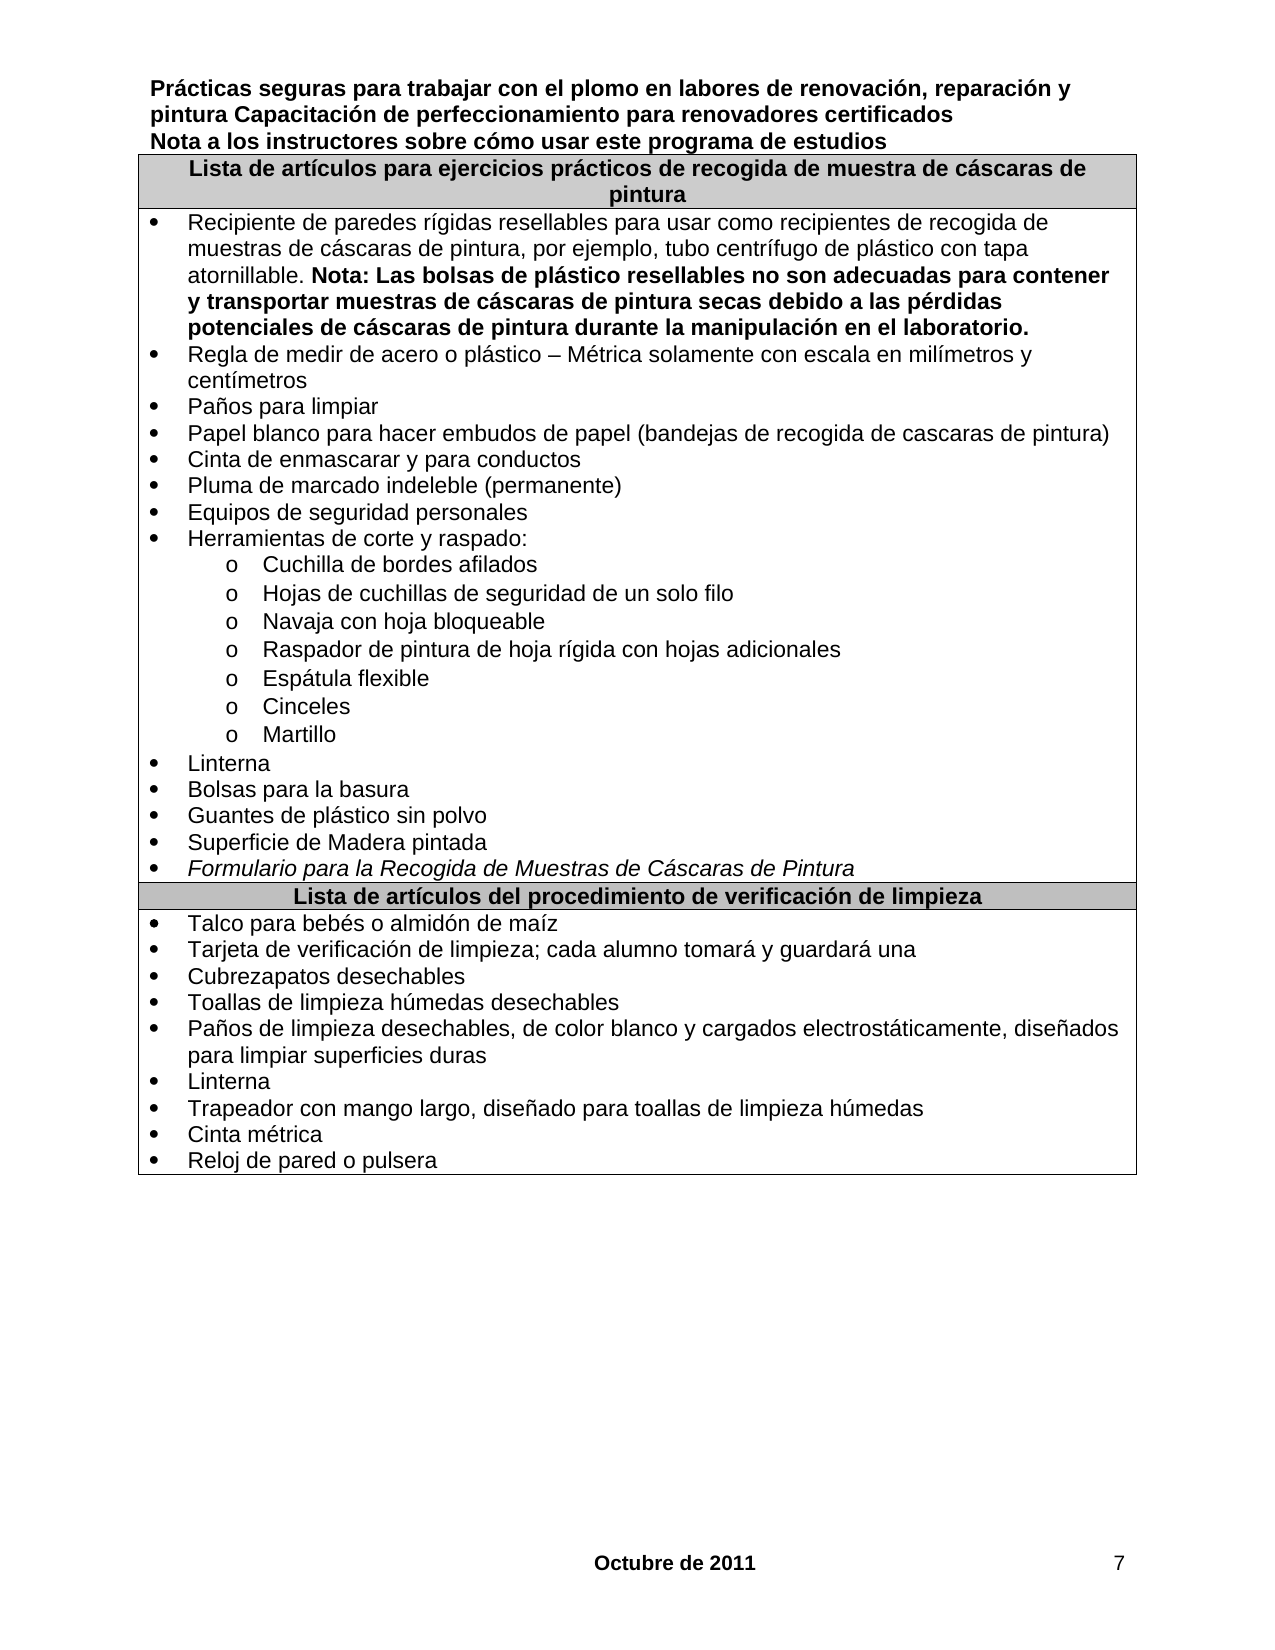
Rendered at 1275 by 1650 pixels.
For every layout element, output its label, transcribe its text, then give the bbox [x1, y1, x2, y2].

table_cell Recipiente de paredes rígidas resellables para usar como recipientes de recogida de muestras de cáscaras de pintura, por ejemplo, tubo centrífugo de plástico con tapa atornillable. Nota: Las bolsas de plástico resellables no son adecuadas para contener y transportar muestras de cáscaras de pintura secas debido a las pérdidas potenciales de cáscaras de pintura durante la manipulación en el laboratorio. Regla de medir de acero o plástico – Métrica solamente con escala en milímetros y centímetros Paños para limpiar Papel blanco para hacer embudos de papel (bandejas de recogida de cascaras de pintura) Cinta de enmascarar y para conductos Pluma de marcado indeleble (permanente) Equipos de seguridad personales Herramientas de corte y raspado: Cuchilla de bordes afilados Hojas de cuchillas de seguridad de un solo filo Navaja con hoja bloqueable Raspador de pintura de hoja rígida con hojas adicionales Espátula flexible Cinceles Martillo Linterna Bolsas para la basura Guantes de plástico sin polvo Superficie de Madera pintada Formulario para la Recogida de Muestras de Cáscaras de Pintura [139, 209, 1136, 882]
table_cell Lista de artículos del procedimiento de verificación de limpieza [139, 883, 1136, 909]
table_cell Lista de artículos para ejercicios prácticos de recogida de muestra de cáscaras de pintura [139, 155, 1136, 208]
table_cell Talco para bebés o almidón de maíz Tarjeta de verificación de limpieza; cada alumno tomará y guardará una Cubrezapatos desechables Toallas de limpieza húmedas desechables Paños de limpieza desechables, de color blanco y cargados electrostáticamente, diseñados para limpiar superficies duras Linterna Trapeador con mango largo, diseñado para toallas de limpieza húmedas Cinta métrica Reloj de pared o pulsera [139, 910, 1136, 1173]
